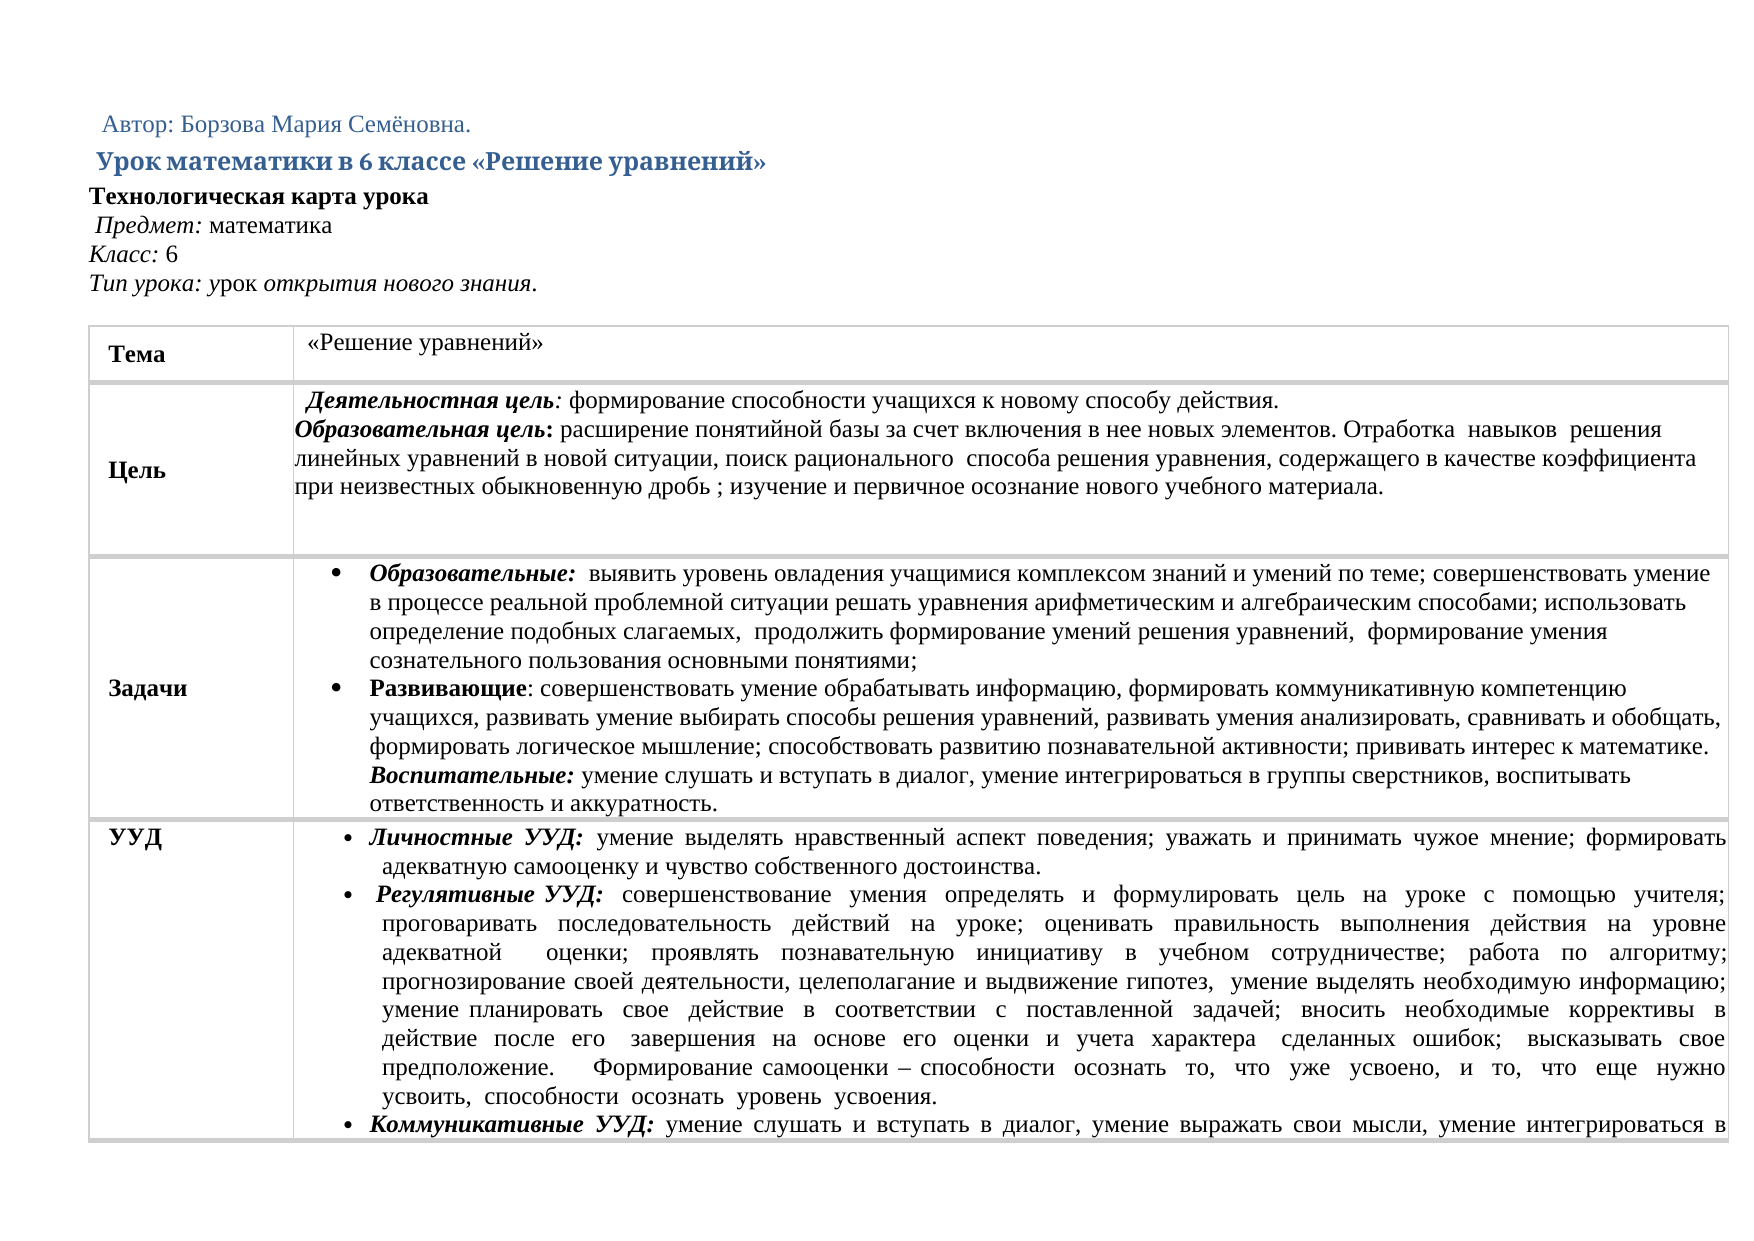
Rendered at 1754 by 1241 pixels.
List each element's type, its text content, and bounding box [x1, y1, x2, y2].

table_header Тема [90, 327, 293, 380]
table_cell Цель [90, 385, 293, 554]
subtitle Автор: Борзова Мария Семёновна. Урок математики в 6 классе «Решение уравнений» [89, 109, 1665, 176]
text Класс: 6 Тип урока: урок открытия нового знания. [89, 239, 1665, 296]
table_cell Деятельностная цель: формирование способности учащихся к новому способу действия. Образовательная цель: расширение понятийной базы за счет включения в нее новых элементов. Отработка навыков решения линейных уравнений в новой ситуации, поиск рационального способа решения уравнения, содержащего в качестве коэффициента при неизвестных обыкновенную дробь ; изучение и первичное осознание нового учебного материала. [294, 385, 1728, 554]
table_header «Решение уравнений» [294, 327, 1728, 380]
table_cell Образовательные: выявить уровень овладения учащимися комплексом знаний и умений по теме; совершенствовать умение в процессе реальной проблемной ситуации решать уравнения арифметическим и алгебраическим способами; использовать определение подобных слагаемых, продолжить формирование умений решения уравнений, формирование умения сознательного пользования основными понятиями; Развивающие: совершенствовать умение обрабатывать информацию, формировать коммуникативную компетенцию учащихся, развивать умение выбирать способы решения уравнений, развивать умения анализировать, сравнивать и обобщать, формировать логическое мышление; способствовать развитию познавательной активности; прививать интерес к математике. Воспитательные: умение слушать и вступать в диалог, умение интегрироваться в группы сверстников, воспитывать ответственность и аккуратность. [294, 559, 1728, 817]
text Технологическая карта урока Предмет: математика [89, 181, 1665, 239]
table_cell УУД [90, 822, 293, 1138]
table_cell Задачи [90, 559, 293, 817]
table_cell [294, 822, 1728, 1138]
